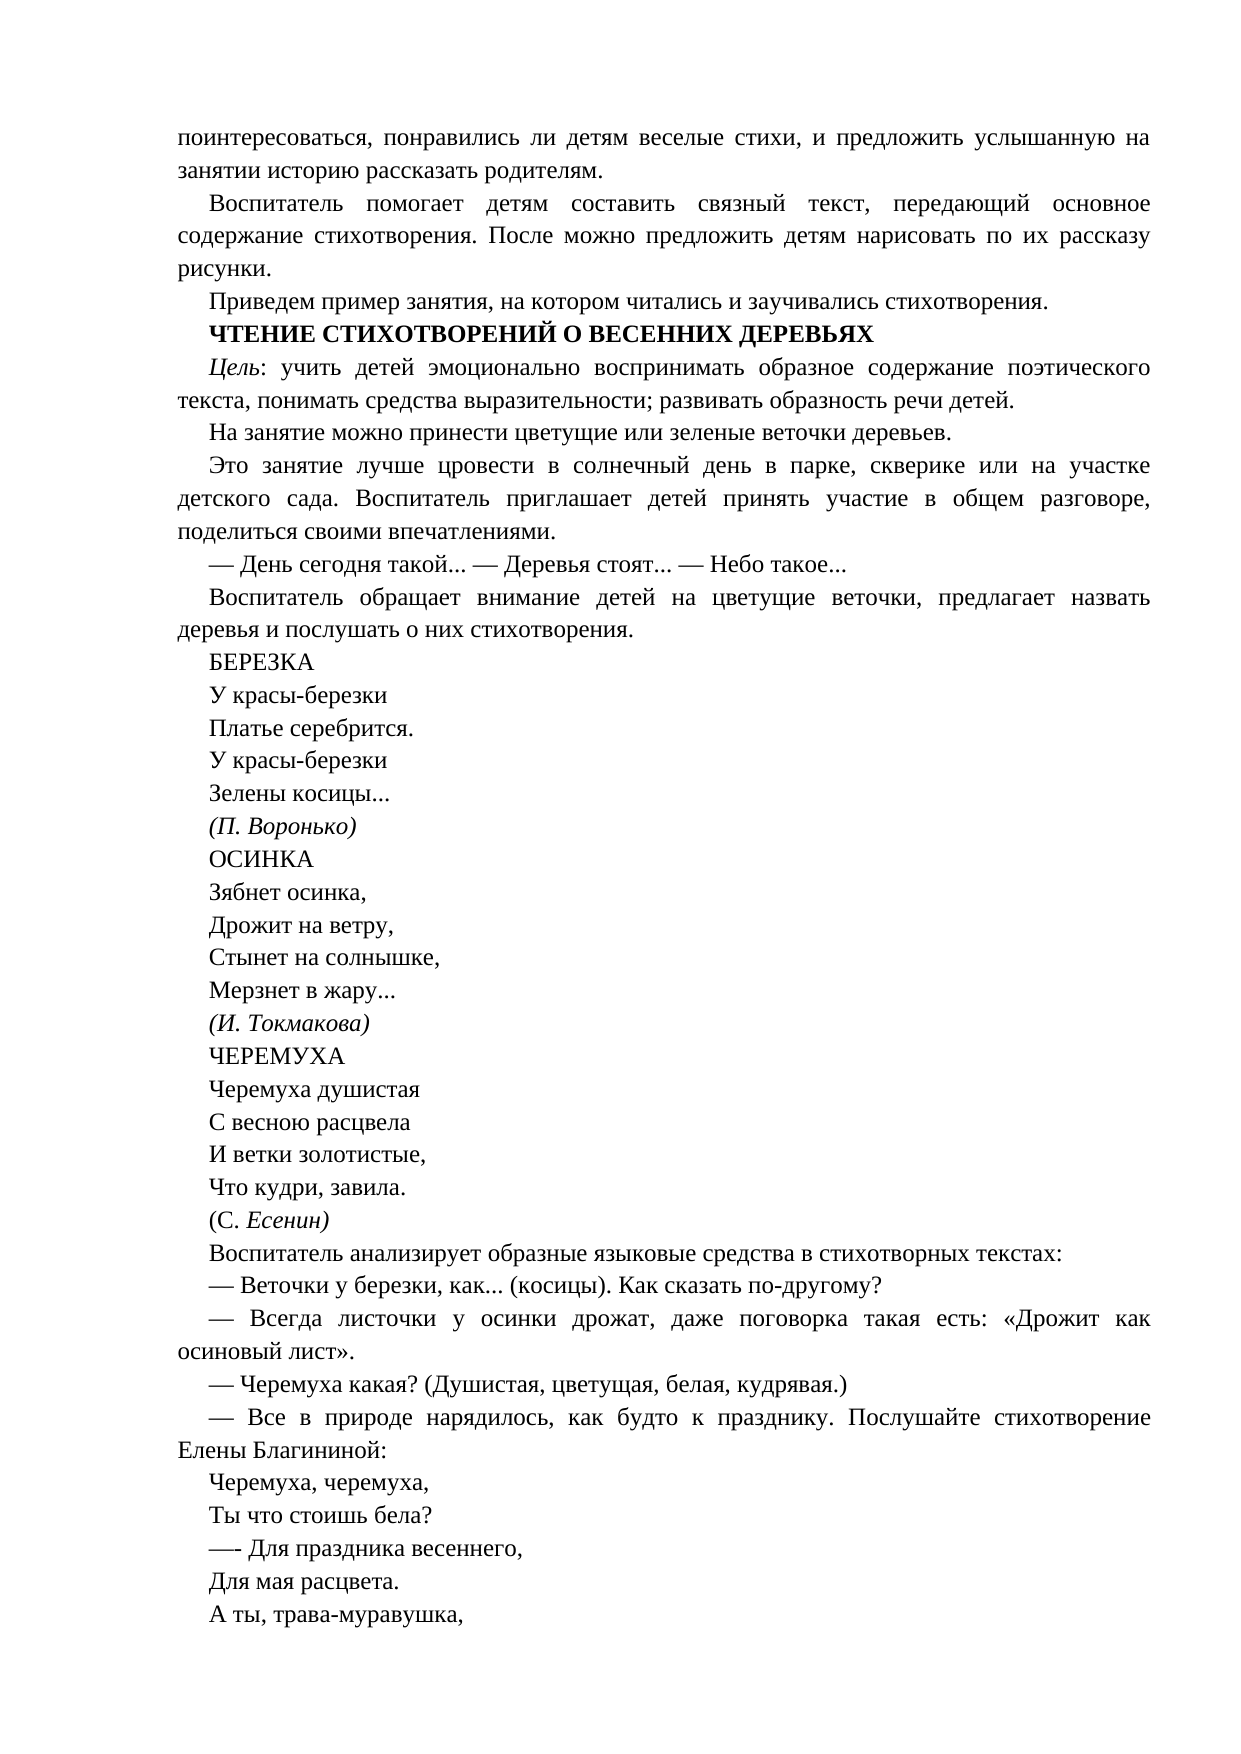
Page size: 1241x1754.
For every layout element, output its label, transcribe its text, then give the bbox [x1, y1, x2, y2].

text У красы-березки [177, 676, 1152, 709]
text —- Для праздника весеннего, [177, 1529, 1152, 1562]
text (И. Токмакова) [177, 1004, 1152, 1037]
text Приведем пример занятия, на котором читались и заучивались стихотворения. [177, 282, 1152, 315]
text Мерзнет в жару... [177, 971, 1152, 1004]
text С весною расцвела [177, 1102, 1152, 1135]
text Платье серебрится. [177, 709, 1152, 742]
text (С. Есенин) [177, 1201, 1152, 1234]
text Воспитатель анализирует образные языковые средства в стихотворных текстах: [177, 1234, 1152, 1267]
text Что кудри, завила. [177, 1168, 1152, 1201]
text Черемуха, черемуха, [177, 1463, 1152, 1496]
text ЧТЕНИЕ СТИХОТВОРЕНИЙ О ВЕСЕННИХ ДЕРЕВЬЯХ [177, 315, 1152, 348]
text — Все в природе нарядилось, как будто к празднику. Послушайте стихотворение Елены Благининой: [177, 1398, 1152, 1463]
text А ты, трава-муравушка, [177, 1595, 1152, 1627]
text Стынет на солнышке, [177, 938, 1152, 971]
text Для мая расцвета. [177, 1562, 1152, 1595]
text ОСИНКА [177, 840, 1152, 873]
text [177, 118, 1152, 184]
text — Всегда листочки у осинки дрожат, даже поговорка такая есть: «Дрожит как осиновый лист». [177, 1299, 1152, 1365]
text ЧЕРЕМУХА [177, 1037, 1152, 1070]
text Цель: учить детей эмоционально воспринимать образное содержание поэтического текста, понимать средства выразительности; развивать образность речи детей. [177, 348, 1152, 413]
text Зелены косицы... [177, 774, 1152, 807]
text — Веточки у березки, как... (косицы). Как сказать по-другому? [177, 1267, 1152, 1299]
text (П. Воронько) [177, 807, 1152, 840]
text Это занятие лучше цровести в солнечный день в парке, скверике или на участке детского сада. Воспитатель приглашает детей принять участие в общем разговоре, поделиться своими впечатлениями. [177, 446, 1152, 545]
text У красы-березки [177, 742, 1152, 774]
text Черемуха душистая [177, 1070, 1152, 1102]
text Зябнет осинка, [177, 873, 1152, 906]
text БЕРЕЗКА [177, 643, 1152, 676]
text — Черемуха какая? (Душистая, цветущая, белая, кудрявая.) [177, 1365, 1152, 1398]
text Воспитатель помогает детям составить связный текст, передающий основное содержание стихотворения. После можно предложить детям нарисовать по их рассказу рисунки. [177, 184, 1152, 282]
text — День сегодня такой... — Деревья стоят... — Небо такое... [177, 545, 1152, 577]
text Ты что стоишь бела? [177, 1496, 1152, 1529]
text И ветки золотистые, [177, 1135, 1152, 1168]
text Дрожит на ветру, [177, 906, 1152, 938]
text Воспитатель обращает внимание детей на цветущие веточки, предлагает назвать деревья и послушать о них стихотворения. [177, 577, 1152, 643]
text На занятие можно принести цветущие или зеленые веточки деревьев. [177, 413, 1152, 446]
